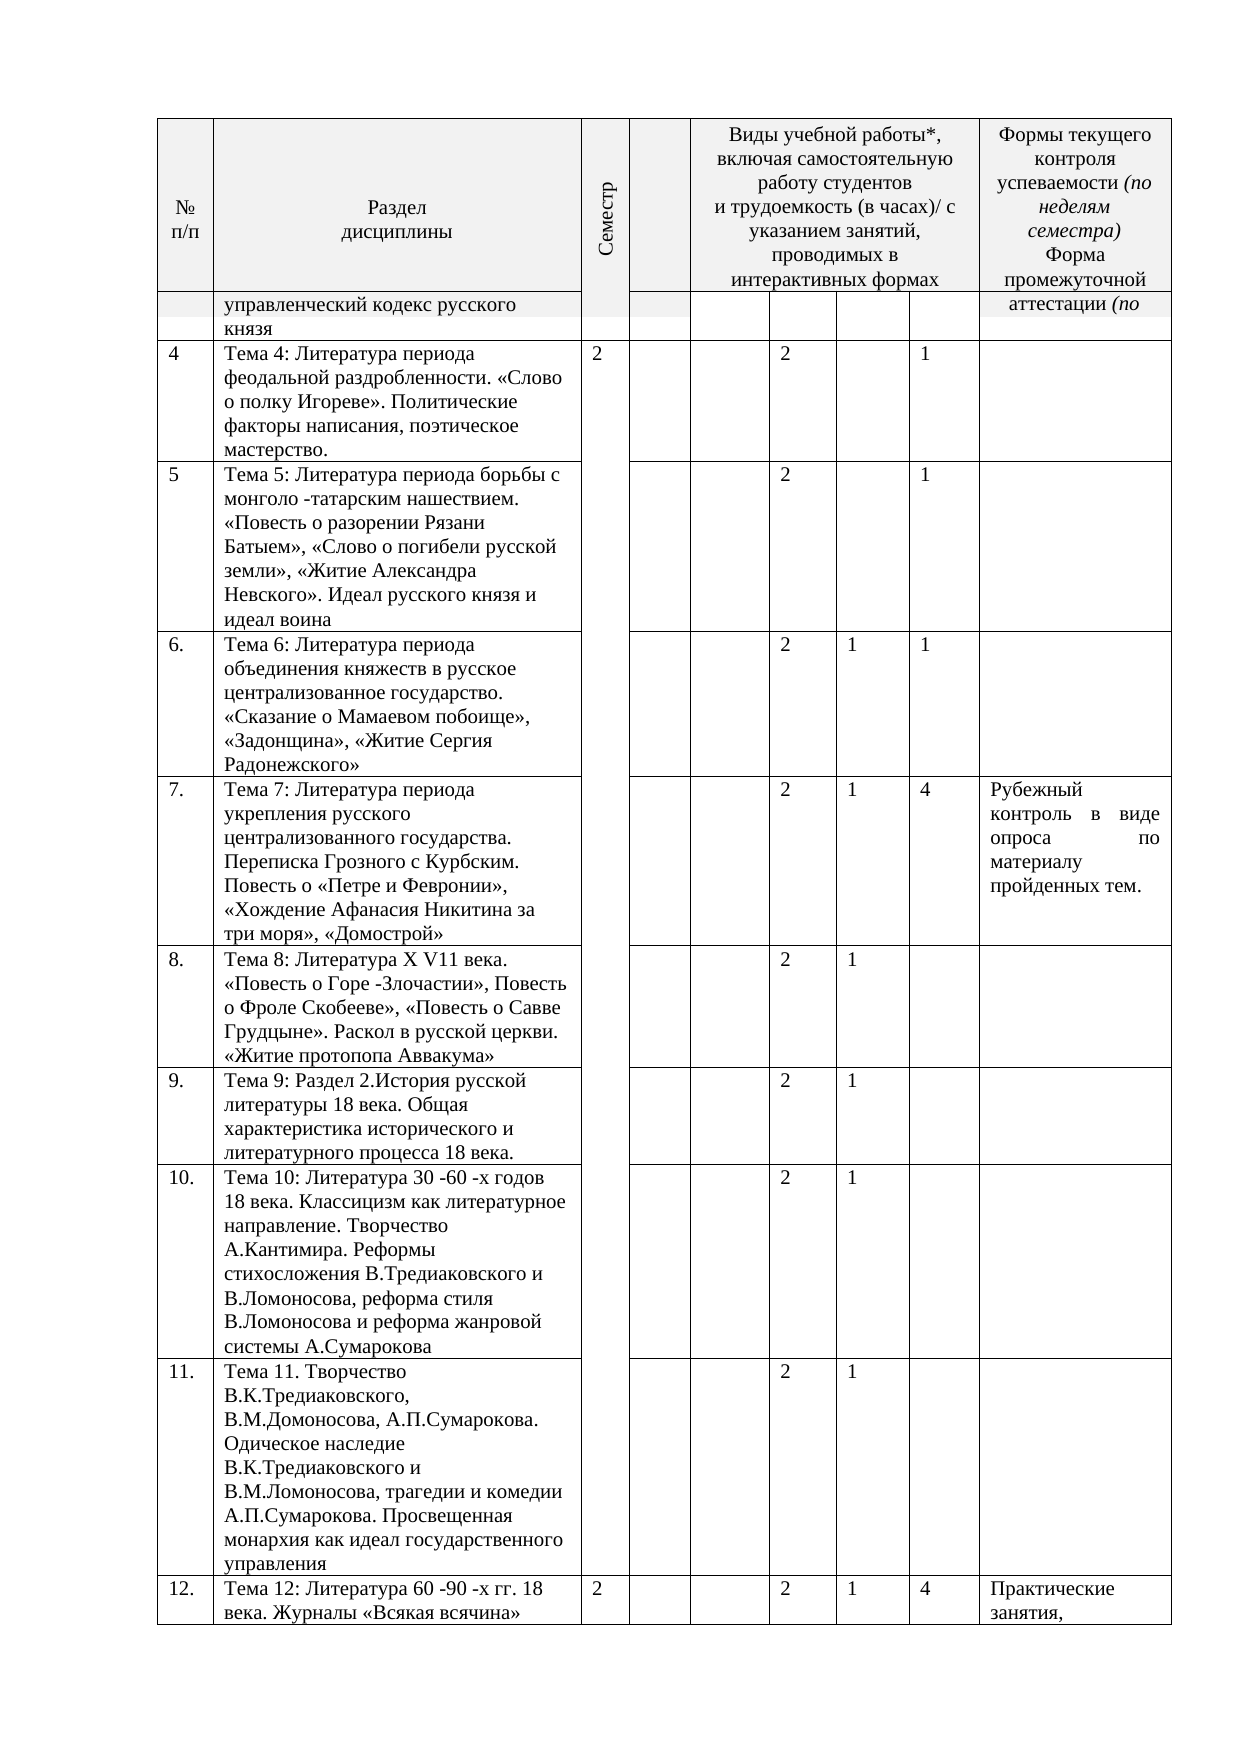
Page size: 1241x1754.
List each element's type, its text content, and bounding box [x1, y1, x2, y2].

table_cell 2 [770, 632, 836, 776]
table_cell [691, 777, 769, 945]
table_cell 4 [158, 341, 213, 461]
table_header Виды учебной работы*, включая самостоятельную работу студентов и трудоемкость (в часах)/ с указанием занятий, проводимых в интерактивных формах [691, 119, 979, 291]
table_cell [910, 1359, 979, 1575]
table_cell 4 [910, 1576, 979, 1624]
table_cell 7. [158, 777, 213, 945]
table_cell [910, 1068, 979, 1164]
table_cell [630, 1576, 690, 1624]
table_header Раздел дисциплины [214, 119, 581, 291]
table_cell 1 [837, 1576, 909, 1624]
table_cell 2 [770, 1359, 836, 1575]
table_cell 2 [770, 1576, 836, 1624]
table_cell 6. [158, 632, 213, 776]
table_cell [980, 632, 1171, 776]
table_cell [837, 341, 909, 461]
table_cell [910, 1165, 979, 1358]
table_cell 2 [770, 946, 836, 1067]
table_cell [630, 777, 690, 945]
table_cell [691, 1068, 769, 1164]
table_cell [630, 946, 690, 1067]
table_cell Тема 7: Литература периода укрепления русского централизованного государства. Переписка Грозного с Курбским. Повесть о «Петре и Февронии», «Хождение Афанасия Никитина за три моря», «Домострой» [214, 777, 581, 945]
table_cell [980, 341, 1171, 461]
table_cell 8. [158, 946, 213, 1067]
table_cell [980, 1068, 1171, 1164]
table_cell 1 [837, 1359, 909, 1575]
table_cell [691, 632, 769, 776]
table_cell [980, 462, 1171, 631]
table_cell [630, 1165, 690, 1358]
table_cell Рубежный контроль в виде опроса по материалу пройденных тем. [980, 777, 1171, 945]
table_cell 1 [910, 341, 979, 461]
table_cell [630, 1359, 690, 1575]
table_cell 2 [770, 341, 836, 461]
table_cell 11. [158, 1359, 213, 1575]
table_cell 1 [837, 946, 909, 1067]
table_cell [630, 1068, 690, 1164]
table_cell [691, 946, 769, 1067]
table_cell 2 [770, 462, 836, 631]
table_cell 10. [158, 1165, 213, 1358]
table_cell 2 [770, 777, 836, 945]
table_cell 2 [770, 1165, 836, 1358]
table_cell Тема 4: Литература периода феодальной раздробленности. «Слово о полку Игореве». Политические факторы написания, поэтическое мастерство. [214, 341, 581, 461]
table_cell 1 [910, 632, 979, 776]
table_cell 5 [158, 462, 213, 631]
table_cell 12. [158, 1576, 213, 1624]
table_cell 3 [158, 292, 213, 340]
table_cell 1 [910, 292, 979, 340]
table_cell 1 [837, 632, 909, 776]
table_cell 2 [770, 1068, 836, 1164]
table_cell Тема 11. Творчество В.К.Тредиаковского, В.М.Домоносова, А.П.Сумарокова. Одическое наследие В.К.Тредиаковского и В.М.Ломоносова, трагедии и комедии А.П.Сумарокова. Просвещенная монархия как идеал государственного управления [214, 1359, 581, 1575]
table_cell [691, 1576, 769, 1624]
table_cell [691, 462, 769, 631]
table_cell [910, 946, 979, 1067]
table_cell 2 [582, 1576, 629, 1624]
table_cell 1 [837, 1068, 909, 1164]
table_cell [691, 1165, 769, 1358]
table_cell 9. [158, 1068, 213, 1164]
table_cell [630, 632, 690, 776]
table_cell [691, 1359, 769, 1575]
table_cell [837, 292, 909, 340]
table_cell 1 [910, 462, 979, 631]
table_cell Тема 10: Литература 30 -60 -х годов 18 века. Классицизм как литературное направление. Творчество А.Кантимира. Реформы стихосложения В.Тредиаковского и В.Ломоносова, реформа стиля В.Ломоносова и реформа жанровой системы А.Сумарокова [214, 1165, 581, 1358]
table_cell 1 [837, 1165, 909, 1358]
table_cell Тема 6: Литература периода объединения княжеств в русское централизованное государство. «Сказание о Мамаевом побоище», «Задонщина», «Житие Сергия Радонежского» [214, 632, 581, 776]
table_cell Тема 8: Литература Х V11 века. «Повесть о Горе -Злочастии», Повесть о Фроле Скобееве», «Повесть о Савве Грудцыне». Раскол в русской церкви. «Житие протопопа Аввакума» [214, 946, 581, 1067]
table_cell [980, 946, 1171, 1067]
table_cell Практические занятия, обсуждение тем и выполнение практических заданий. Работа в семинарской группе (дискуссия). [980, 1576, 1171, 1624]
table_cell [980, 292, 1171, 340]
table_header [630, 119, 690, 291]
table_cell [980, 1359, 1171, 1575]
table_cell [630, 292, 690, 340]
table_cell Тема 5: Литература периода борьбы с монголо -татарским нашествием. «Повесть о разорении Рязани Батыем», «Слово о погибели русской земли», «Житие Александра Невского». Идеал русского князя и идеал воина [214, 462, 581, 631]
table_cell 2 [582, 341, 629, 1575]
table_header Семестр [582, 119, 629, 317]
table_cell 1 [837, 777, 909, 945]
table_cell 2 [770, 292, 836, 340]
table_header Формы текущего контроля успеваемости (по неделям семестра) Форма промежуточной аттестации (по семестрам) [980, 119, 1171, 291]
table_cell [691, 341, 769, 461]
table_cell [630, 462, 690, 631]
table_cell [837, 462, 909, 631]
table_header № п/п [158, 119, 213, 291]
table_cell 4 [910, 777, 979, 945]
table_cell [630, 341, 690, 461]
table_cell [691, 292, 769, 340]
table_cell [980, 1165, 1171, 1358]
table_cell Тема 9: Раздел 2.История русской литературы 18 века. Общая характеристика исторического и литературного процесса 18 века. [214, 1068, 581, 1164]
